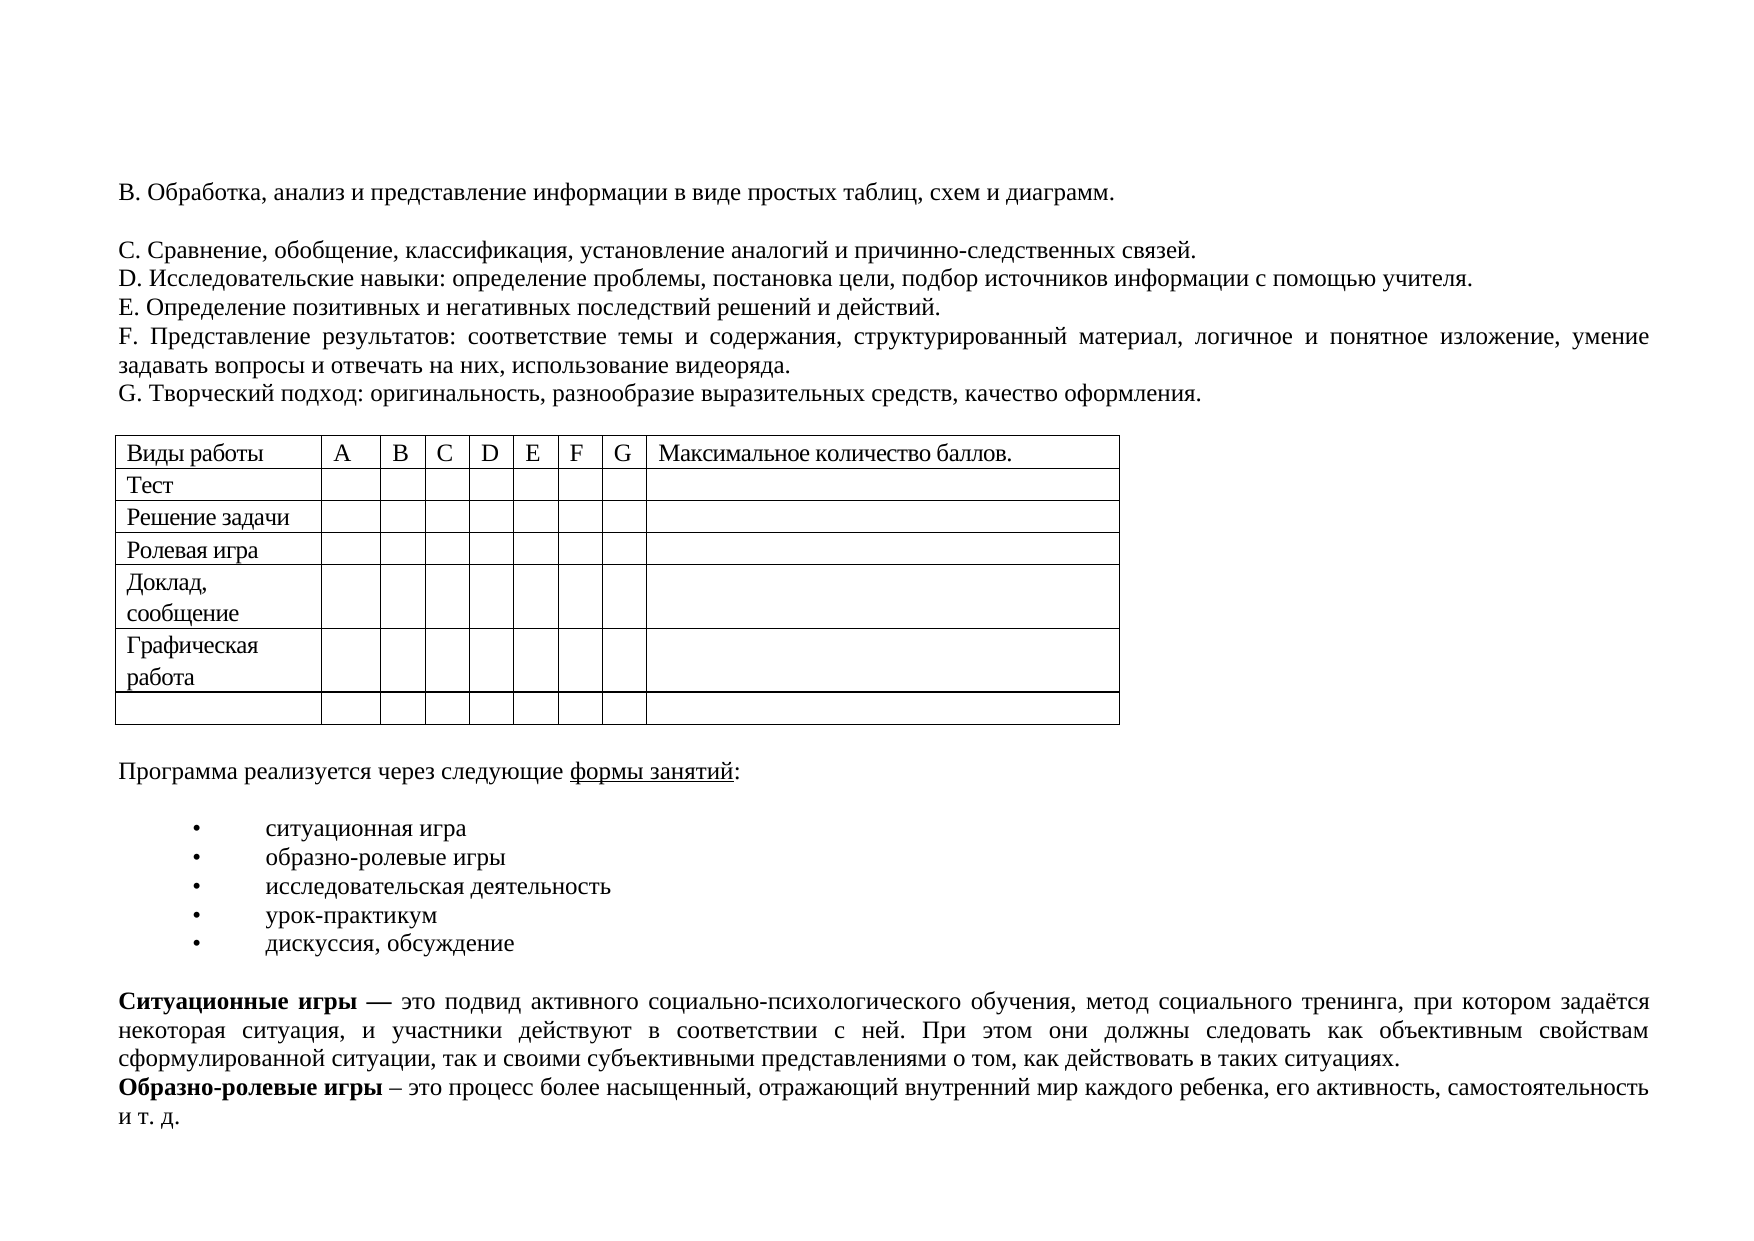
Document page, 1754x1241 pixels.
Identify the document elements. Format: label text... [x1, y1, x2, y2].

table_cell [514, 629, 558, 691]
table_cell [322, 693, 380, 724]
table_cell [426, 533, 469, 564]
table_cell [322, 501, 380, 532]
table_cell [559, 533, 602, 564]
table_cell Доклад, сообщение [116, 565, 321, 628]
text B. Обработка, анализ и представление информации в виде простых таблиц, схем и диаграмм. [118, 177, 1651, 206]
table_header B [381, 436, 425, 467]
table_cell [603, 693, 646, 724]
table_cell [116, 693, 321, 724]
table_cell [470, 501, 513, 532]
table_cell [647, 501, 1119, 532]
table_cell [603, 629, 646, 691]
table_cell [470, 469, 513, 500]
table_cell Решение задачи [116, 501, 321, 532]
text G. Творческий подход: оригинальность, разнообразие выразительных средств, качество оформления. [118, 378, 1651, 407]
table_cell [647, 629, 1119, 691]
text Программа реализуется через следующие формы занятий: [118, 756, 1651, 785]
table_cell [322, 533, 380, 564]
text E. Определение позитивных и негативных последствий решений и действий. [118, 292, 1651, 321]
table_cell [559, 565, 602, 628]
list дискуссия, обсуждение [192, 928, 1651, 957]
table_cell [647, 533, 1119, 564]
table_cell [514, 501, 558, 532]
table_cell [322, 629, 380, 691]
text Ситуационные игры — это подвид активного социально-психологического обучения, метод социального тренинга, при котором задаётся некоторая ситуация, и участники действуют в соответствии с ней. При этом они должны следовать как объективным свойствам сформулированной ситуации, так и своими субъективными представлениями о том, как действовать в таких ситуациях. [118, 986, 1651, 1072]
table_cell [559, 501, 602, 532]
text C. Сравнение, обобщение, классификация, установление аналогий и причинно-следственных связей. [118, 235, 1651, 263]
table_cell [470, 533, 513, 564]
table_header A [322, 436, 380, 467]
table_cell [426, 693, 469, 724]
table_cell [647, 469, 1119, 500]
table_cell [322, 469, 380, 500]
table_cell [603, 501, 646, 532]
table_cell [470, 629, 513, 691]
table_cell [381, 629, 425, 691]
table_header Виды работы [116, 436, 321, 467]
list исследовательская деятельность [192, 871, 1651, 900]
table_cell Ролевая игра [116, 533, 321, 564]
table_cell [381, 469, 425, 500]
list ситуационная игра [192, 813, 1651, 842]
table_cell [559, 629, 602, 691]
table_header Максимальное количество баллов. [647, 436, 1119, 467]
table_cell [426, 501, 469, 532]
table_cell [559, 693, 602, 724]
table_header F [559, 436, 602, 467]
table_header C [426, 436, 469, 467]
table_cell [381, 693, 425, 724]
list урок-практикум [192, 900, 1651, 928]
text Образно-ролевые игры – это процесс более насыщенный, отражающий внутренний мир каждого ребенка, его активность, самостоятельность и т. д. [118, 1072, 1651, 1130]
table_header E [514, 436, 558, 467]
table_header D [470, 436, 513, 467]
table_cell [603, 533, 646, 564]
text F. Представление результатов: соответствие темы и содержания, структурированный материал, логичное и понятное изложение, умение задавать вопросы и отвечать на них, использование видеоряда. [118, 321, 1651, 378]
table_cell [647, 565, 1119, 628]
table_cell [470, 565, 513, 628]
table_cell [381, 533, 425, 564]
table_cell [603, 469, 646, 500]
table_cell [603, 565, 646, 628]
table_cell [514, 533, 558, 564]
table_cell [514, 693, 558, 724]
table_cell [514, 469, 558, 500]
table_cell [381, 501, 425, 532]
list образно-ролевые игры [192, 842, 1651, 871]
table_cell Графическая работа [116, 629, 321, 691]
table_header G [603, 436, 646, 467]
table_cell [559, 469, 602, 500]
table_cell [514, 565, 558, 628]
table_cell Тест [116, 469, 321, 500]
table_cell [647, 693, 1119, 724]
table_cell [426, 469, 469, 500]
table_cell [470, 693, 513, 724]
table_cell [426, 629, 469, 691]
text D. Исследовательские навыки: определение проблемы, постановка цели, подбор источников информации с помощью учителя. [118, 263, 1651, 292]
table_cell [322, 565, 380, 628]
table_cell [426, 565, 469, 628]
table_cell [381, 565, 425, 628]
